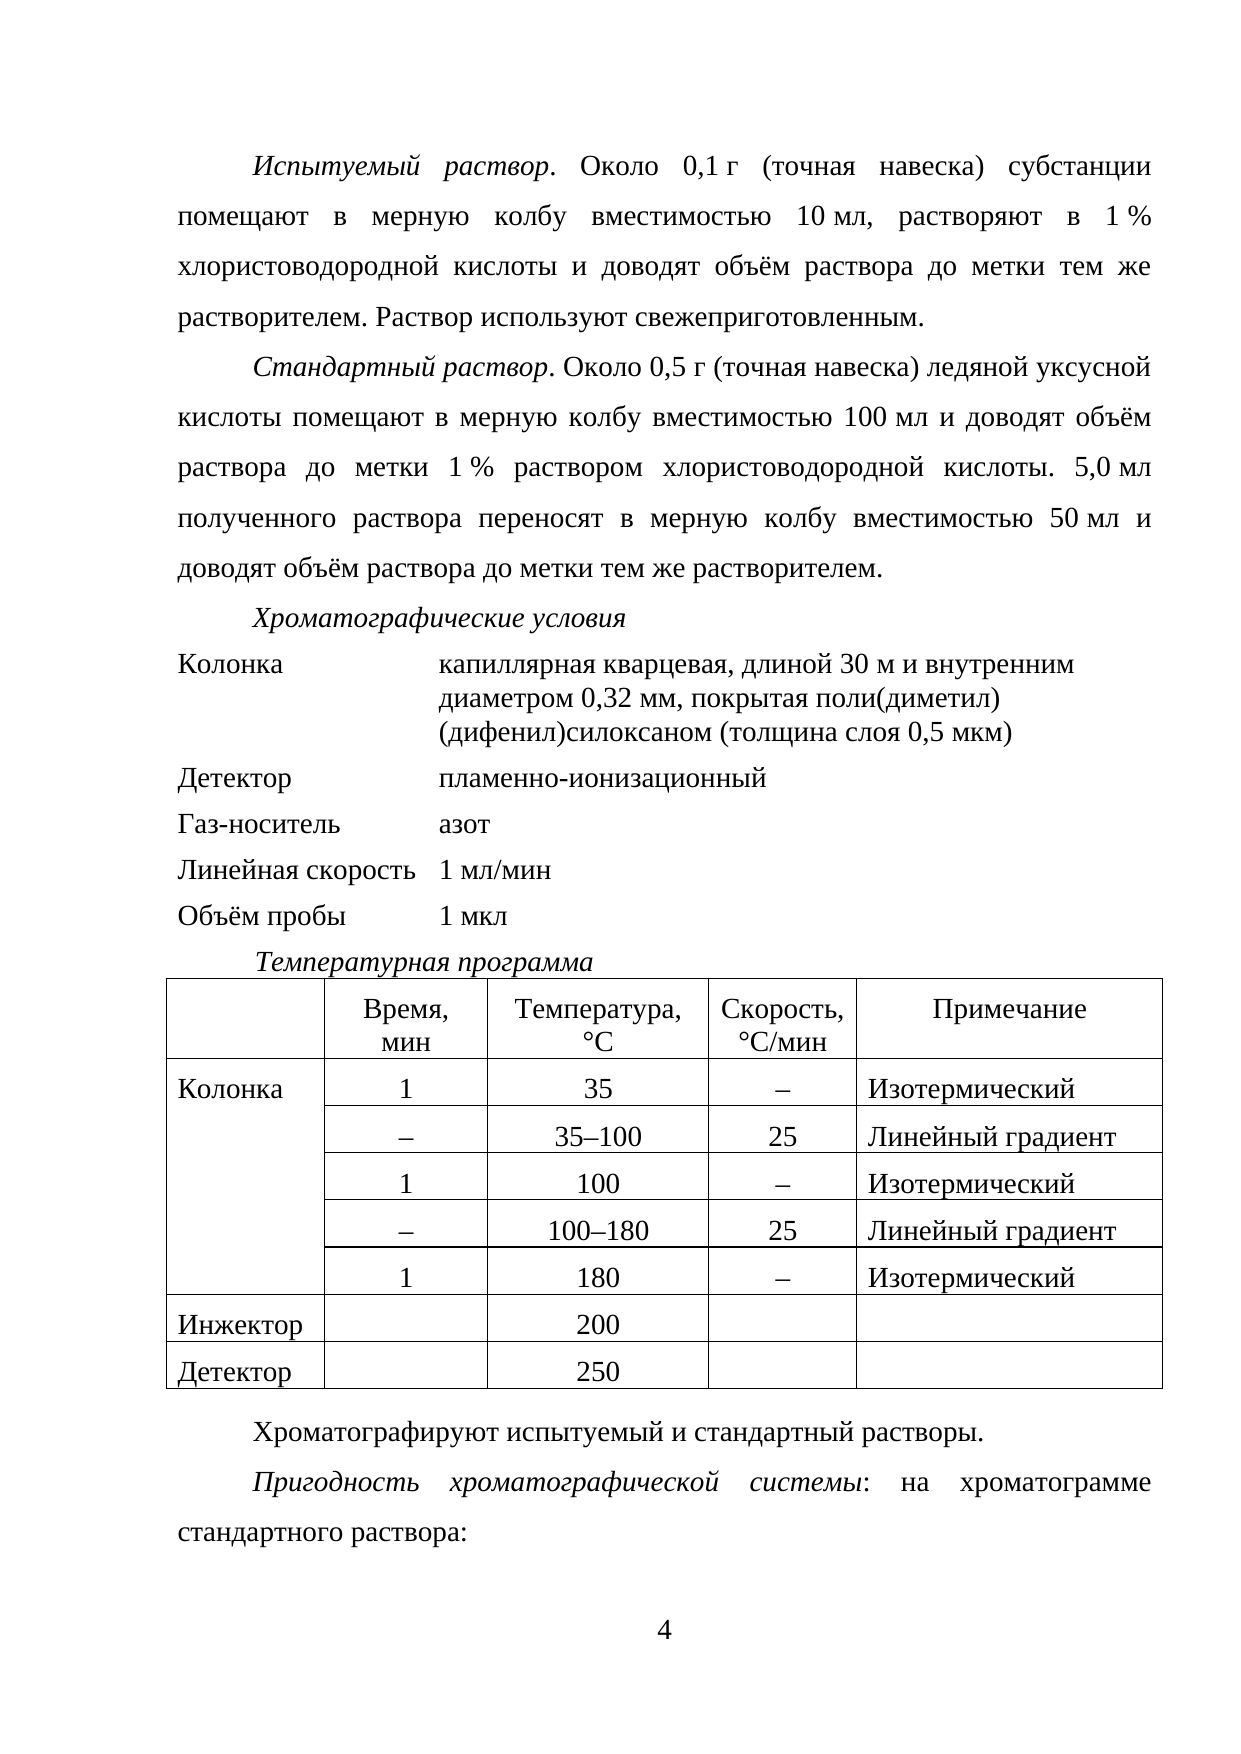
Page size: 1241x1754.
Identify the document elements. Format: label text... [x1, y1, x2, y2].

table_cell Детектор [167, 1342, 324, 1388]
table_cell [857, 1295, 1162, 1341]
table_cell Объём пробы [166, 885, 427, 931]
table_cell 200 [488, 1295, 708, 1341]
table_cell Линейный градиент [857, 1106, 1162, 1152]
table_cell [709, 1295, 856, 1341]
text Стандартный раствор. Около 0,5 г (точная навеска) ледяной уксусной кислоты помещают в мерную колбу вместимостью 100 мл и доводят объём раствора до метки 1 % раствором хлористоводородной кислоты. 5,0 мл полученного раствора переносят в мерную колбу вместимостью 50 мл и доводят объём раствора до метки тем же растворителем. [177, 349, 1152, 584]
table_cell Инжектор [167, 1295, 324, 1341]
table_header Температура, °С [488, 979, 708, 1058]
table_header [167, 979, 324, 1058]
table_cell Детектор [166, 747, 427, 793]
table_cell 250 [488, 1342, 708, 1388]
table_cell 35–100 [488, 1106, 708, 1152]
table_cell Газ-носитель [166, 793, 427, 839]
table_cell [325, 1295, 487, 1341]
table_cell пламенно-ионизационный [427, 747, 1167, 793]
table_cell 1 [325, 1248, 487, 1293]
table_cell [857, 1342, 1162, 1388]
table_cell 1 мл/мин [427, 839, 1167, 885]
table_cell 100 [488, 1153, 708, 1199]
text Хроматографические условия [177, 601, 1152, 634]
table_cell – [709, 1059, 856, 1105]
table_cell 35 [488, 1059, 708, 1105]
text Пригодность хроматографической системы: на хроматограмме стандартного раствора: [177, 1464, 1152, 1548]
table_cell Линейный градиент [857, 1200, 1162, 1246]
table_header Примечание [857, 979, 1162, 1058]
table_cell 1 [325, 1059, 487, 1105]
text Температурная программа [177, 944, 1152, 977]
table_cell 25 [709, 1106, 856, 1152]
table_cell 1 мкл [427, 885, 1167, 931]
table_header Колонка [166, 634, 427, 747]
table_cell Изотермический [857, 1059, 1162, 1105]
table_cell Изотермический [857, 1153, 1162, 1199]
table_header капиллярная кварцевая, длиной 30 м и внутренним диаметром 0,32 мм, покрытая поли(диметил)(дифенил)силоксаном (толщина слоя 0,5 мкм) [427, 634, 1167, 747]
text Испытуемый раствор. Около 0,1 г (точная навеска) субстанции помещают в мерную колбу вместимостью 10 мл, растворяют в 1 % хлористоводородной кислоты и доводят объём раствора до метки тем же растворителем. Раствор используют свежеприготовленным. [177, 148, 1152, 332]
table_cell 180 [488, 1248, 708, 1293]
table_cell [325, 1342, 487, 1388]
table_cell 100–180 [488, 1200, 708, 1246]
table_cell – [325, 1106, 487, 1152]
table_cell – [709, 1248, 856, 1293]
table_header Время, мин [325, 979, 487, 1058]
table_cell Изотермический [857, 1248, 1162, 1293]
table_cell Линейная скорость [166, 839, 427, 885]
table_cell – [709, 1153, 856, 1199]
table_cell [709, 1342, 856, 1388]
table_cell азот [427, 793, 1167, 839]
table_cell Колонка [167, 1059, 324, 1293]
table_header Скорость, °С/мин [709, 979, 856, 1058]
text Хроматографируют испытуемый и стандартный растворы. [177, 1414, 1152, 1447]
table_cell 25 [709, 1200, 856, 1246]
table_cell 1 [325, 1153, 487, 1199]
table_cell – [325, 1200, 487, 1246]
